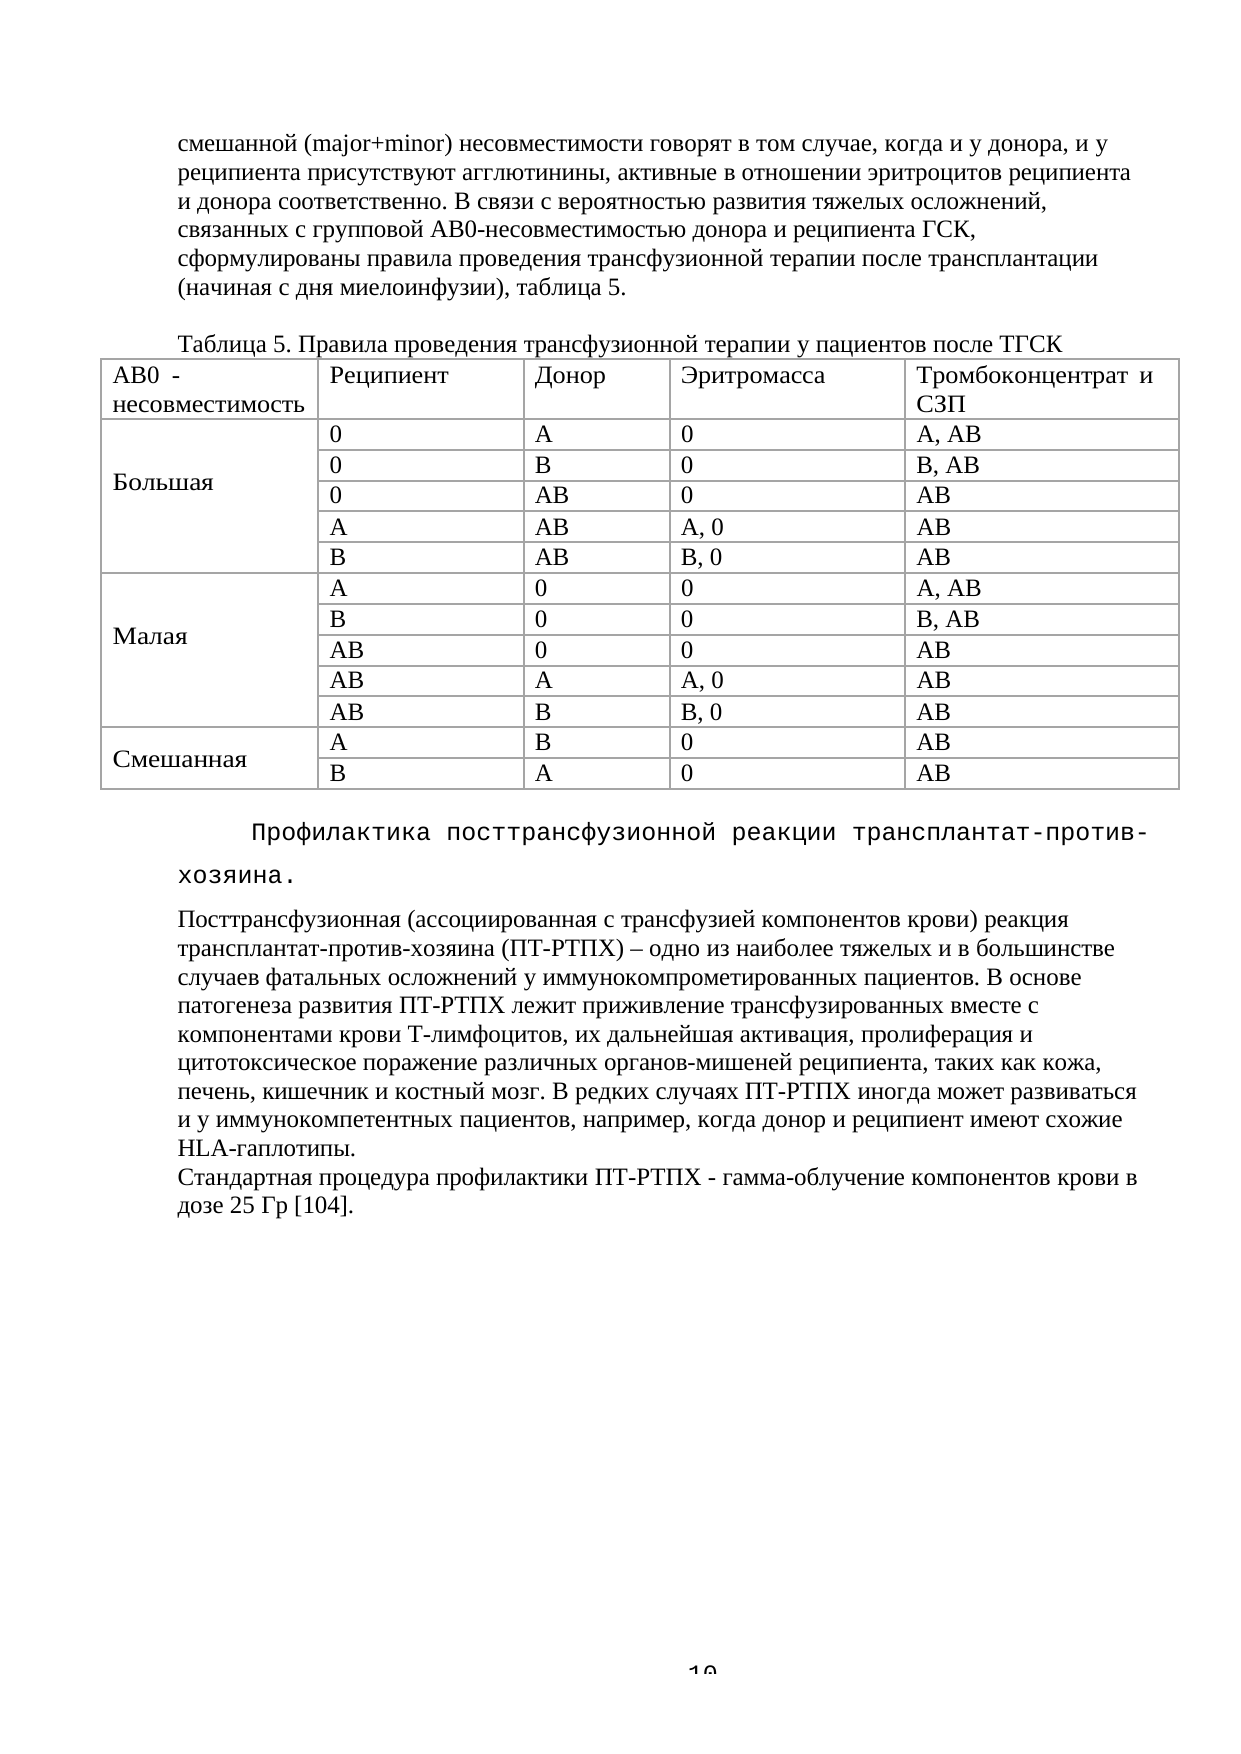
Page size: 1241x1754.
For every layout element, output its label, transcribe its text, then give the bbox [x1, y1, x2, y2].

table_cell Смешанная [102, 728, 317, 788]
table_cell B [319, 759, 523, 788]
table_cell AB [906, 728, 1178, 757]
table_cell AB [906, 667, 1178, 695]
table_cell 0 [671, 605, 904, 634]
table_cell AB [319, 697, 523, 726]
table_cell AB [906, 636, 1178, 664]
table_header Эритромасса [671, 360, 904, 418]
table_cell A, 0 [671, 667, 904, 695]
text Посттрансфузионная (ассоциированная с трансфузией компонентов крови) реакция трансплантат-против-хозяина (ПТ-РТПХ) – одно из наиболее тяжелых и в большинстве случаев фатальных осложнений у иммунокомпрометированных пациентов. В основе патогенеза развития ПТ-РТПХ лежит приживление трансфузированных вместе с компонентами крови Т-лимфоцитов, их дальнейшая активация, пролиферация и цитотоксическое поражение различных органов-мишеней реципиента, таких как кожа, печень, кишечник и костный мозг. В редких случаях ПТ-РТПХ иногда может развиваться и у иммунокомпетентных пациентов, например, когда донор и реципиент имеют схожие HLA-гаплотипы. [177, 905, 1140, 1162]
table_cell 0 [525, 636, 669, 664]
text Профилактика посттрансфузионной реакции трансплантат-против- хозяина. [177, 820, 1192, 891]
table_cell 0 [671, 759, 904, 788]
table_cell B [525, 697, 669, 726]
table_cell 0 [671, 574, 904, 603]
table_cell 0 [671, 482, 904, 510]
table_cell AB [525, 482, 669, 510]
table_header AB0 - несовместимость [102, 360, 317, 418]
table_cell A [525, 759, 669, 788]
table_cell AB [319, 636, 523, 664]
table_cell 0 [671, 451, 904, 479]
table_cell 0 [319, 482, 523, 510]
text Таблица 5. Правила проведения трансфузионной терапии у пациентов после ТГСК [177, 329, 1192, 358]
table_cell A [525, 420, 669, 449]
table_cell B [319, 543, 523, 572]
table_cell AB [525, 512, 669, 541]
table_cell AB [906, 759, 1178, 788]
text смешанной (major+minor) несовместимости говорят в том случае, когда и у донора, и у реципиента присутствуют агглютинины, активные в отношении эритроцитов реципиента и донора соответственно. В связи с вероятностью развития тяжелых осложнений, связанных с групповой АВ0-несовместимостью донора и реципиента ГСК, сформулированы правила проведения трансфузионной терапии после трансплантации (начиная с дня миелоинфузии), таблица 5. [177, 128, 1140, 301]
table_cell A, AB [906, 574, 1178, 603]
table_cell B [525, 728, 669, 757]
table_cell A [319, 574, 523, 603]
table_cell 0 [525, 605, 669, 634]
table_cell AB [906, 543, 1178, 572]
table_cell AB [906, 482, 1178, 510]
table_cell B, 0 [671, 543, 904, 572]
table_cell B [525, 451, 669, 479]
table_cell A [319, 512, 523, 541]
table_header Тромбоконцентрат и СЗП [906, 360, 1178, 418]
text Стандартная процедура профилактики ПТ-РТПХ - гамма-облучение компонентов крови в дозе 25 Гр [104]. [177, 1162, 1140, 1219]
table_cell Большая [102, 420, 317, 572]
table_cell AB [906, 512, 1178, 541]
table_cell B, AB [906, 451, 1178, 479]
table_header Донор [525, 360, 669, 418]
table_cell A [319, 728, 523, 757]
table_cell AB [319, 667, 523, 695]
table_cell AB [525, 543, 669, 572]
table_cell 0 [671, 636, 904, 664]
table_cell 0 [525, 574, 669, 603]
table_cell AB [906, 697, 1178, 726]
table_cell B [319, 605, 523, 634]
table_cell 0 [319, 420, 523, 449]
table_cell A, 0 [671, 512, 904, 541]
table_cell 0 [671, 728, 904, 757]
table_cell A [525, 667, 669, 695]
table_cell Малая [102, 574, 317, 726]
table_cell 0 [671, 420, 904, 449]
table_header Реципиент [319, 360, 523, 418]
table_cell B, 0 [671, 697, 904, 726]
table_cell B, AB [906, 605, 1178, 634]
table_cell 0 [319, 451, 523, 479]
table_cell A, AB [906, 420, 1178, 449]
